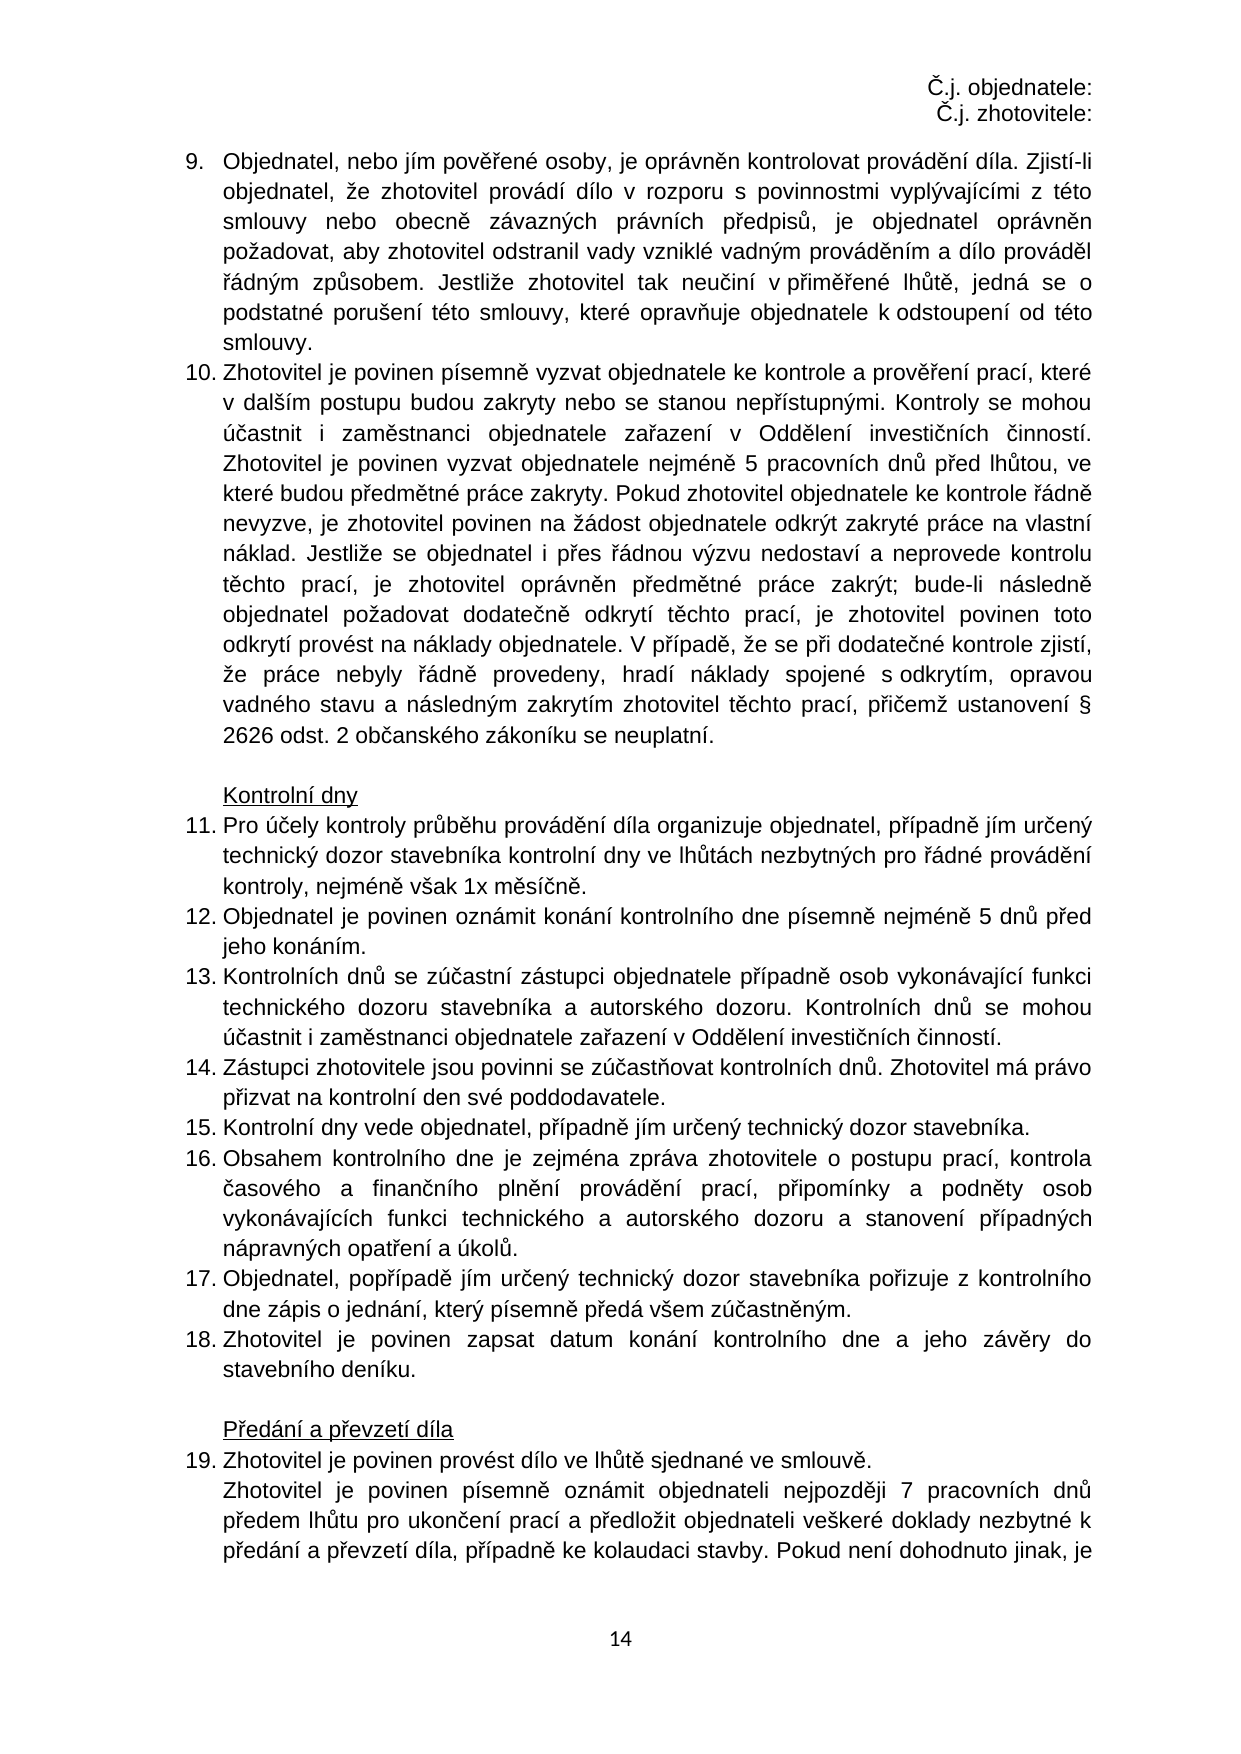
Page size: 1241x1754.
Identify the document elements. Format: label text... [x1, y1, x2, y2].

list Objednatel, nebo jím pověřené osoby, je oprávněn kontrolovat provádění díla. Zjistí-li objednatel, že zhotovitel provádí dílo v rozporu s povinnostmi vyplývajícími z této smlouvy nebo obecně závazných právních předpisů, je objednatel oprávněn požadovat, aby zhotovitel odstranil vady vzniklé vadným prováděním a dílo prováděl řádným způsobem. Jestliže zhotovitel tak neučiní v přiměřené lhůtě, jedná se o podstatné porušení této smlouvy, které opravňuje objednatele k odstoupení od této smlouvy. [185, 148, 1093, 355]
list Objednatel je povinen oznámit konání kontrolního dne písemně nejméně 5 dnů před jeho konáním. [185, 903, 1093, 959]
list Zhotovitel je povinen provést dílo ve lhůtě sjednané ve smlouvě. [185, 1447, 1093, 1473]
list Obsahem kontrolního dne je zejména zpráva zhotovitele o postupu prací, kontrola časového a finančního plnění provádění prací, připomínky a podněty osob vykonávajících funkci technického a autorského dozoru a stanovení případných nápravných opatření a úkolů. [185, 1144, 1093, 1261]
list Zástupci zhotovitele jsou povinni se zúčastňovat kontrolních dnů. Zhotovitel má právo přizvat na kontrolní den své poddodavatele. [185, 1054, 1093, 1110]
list Objednatel, popřípadě jím určený technický dozor stavebníka pořizuje z kontrolního dne zápis o jednání, který písemně předá všem zúčastněným. [185, 1265, 1093, 1322]
list Kontrolní dny vede objednatel, případně jím určený technický dozor stavebníka. [185, 1114, 1093, 1141]
list Pro účely kontroly průběhu provádění díla organizuje objednatel, případně jím určený technický dozor stavebníka kontrolní dny ve lhůtách nezbytných pro řádné provádění kontroly, nejméně však 1x měsíčně. [185, 812, 1093, 899]
list Kontrolní dny [223, 782, 1093, 808]
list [223, 1477, 1093, 1563]
list Předání a převzetí díla [223, 1416, 1093, 1443]
list Kontrolních dnů se zúčastní zástupci objednatele případně osob vykonávající funkci technického dozoru stavebníka a autorského dozoru. Kontrolních dnů se mohou účastnit i zaměstnanci objednatele zařazení v Oddělení investičních činností. [185, 963, 1093, 1050]
list Zhotovitel je povinen zapsat datum konání kontrolního dne a jeho závěry do stavebního deníku. [185, 1326, 1093, 1382]
list Zhotovitel je povinen písemně vyzvat objednatele ke kontrole a prověření prací, které v dalším postupu budou zakryty nebo se stanou nepřístupnými. Kontroly se mohou účastnit i zaměstnanci objednatele zařazení v Oddělení investičních činností. Zhotovitel je povinen vyzvat objednatele nejméně 5 pracovních dnů před lhůtou, ve které budou předmětné práce zakryty. Pokud zhotovitel objednatele ke kontrole řádně nevyzve, je zhotovitel povinen na žádost objednatele odkrýt zakryté práce na vlastní náklad. Jestliže se objednatel i přes řádnou výzvu nedostaví a neprovede kontrolu těchto prací, je zhotovitel oprávněn předmětné práce zakrýt; bude-li následně objednatel požadovat dodatečně odkrytí těchto prací, je zhotovitel povinen toto odkrytí provést na náklady objednatele. V případě, že se při dodatečné kontrole zjistí, že práce nebyly řádně provedeny, hradí náklady spojené s odkrytím, opravou vadného stavu a následným zakrytím zhotovitel těchto prací, přičemž ustanovení § 2626 odst. 2 občanského zákoníku se neuplatní. [185, 359, 1093, 748]
